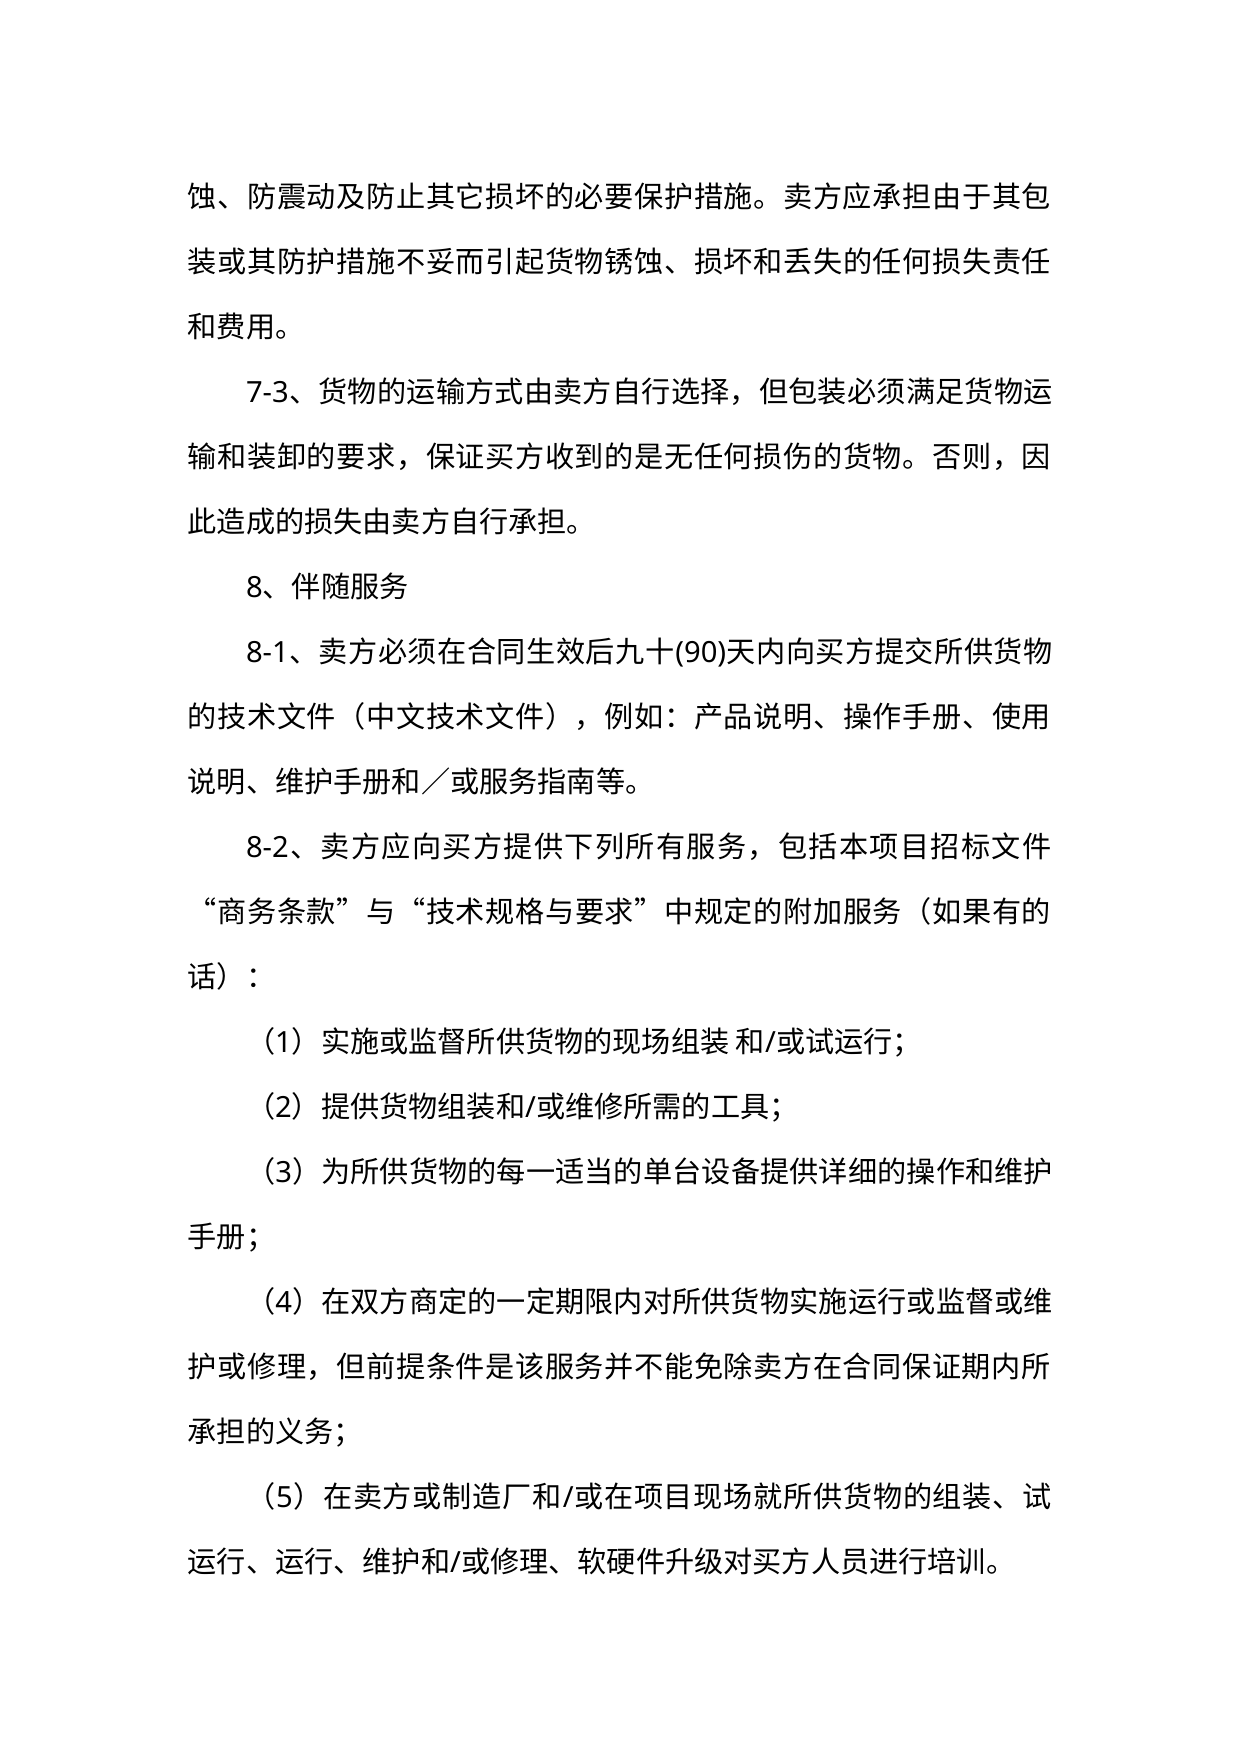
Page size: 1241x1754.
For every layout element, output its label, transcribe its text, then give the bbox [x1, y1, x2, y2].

text 8-1、卖方必须在合同生效后九十(90)天内向买方提交所供货物的技术文件（中文技术文件），例如：产品说明、操作手册、使用说明、维护手册和／或服务指南等。 [187, 617, 1053, 812]
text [187, 162, 1053, 357]
text （3）为所供货物的每一适当的单台设备提供详细的操作和维护手册； [187, 1137, 1053, 1267]
text 8、伴随服务 [187, 552, 1053, 617]
text （4）在双方商定的一定期限内对所供货物实施运行或监督或维护或修理，但前提条件是该服务并不能免除卖方在合同保证期内所承担的义务； [187, 1267, 1053, 1462]
text （5）在卖方或制造厂和/或在项目现场就所供货物的组装、试运行、运行、维护和/或修理、软硬件升级对买方人员进行培训。 [187, 1462, 1053, 1592]
text （2）提供货物组装和/或维修所需的工具； [187, 1072, 1053, 1137]
text 7-3、货物的运输方式由卖方自行选择，但包装必须满足货物运输和装卸的要求，保证买方收到的是无任何损伤的货物。否则，因此造成的损失由卖方自行承担。 [187, 357, 1053, 552]
text （1）实施或监督所供货物的现场组装 和/或试运行； [187, 1007, 1053, 1072]
text 8-2、卖方应向买方提供下列所有服务，包括本项目招标文件“商务条款”与“技术规格与要求”中规定的附加服务（如果有的话）： [187, 812, 1053, 1007]
